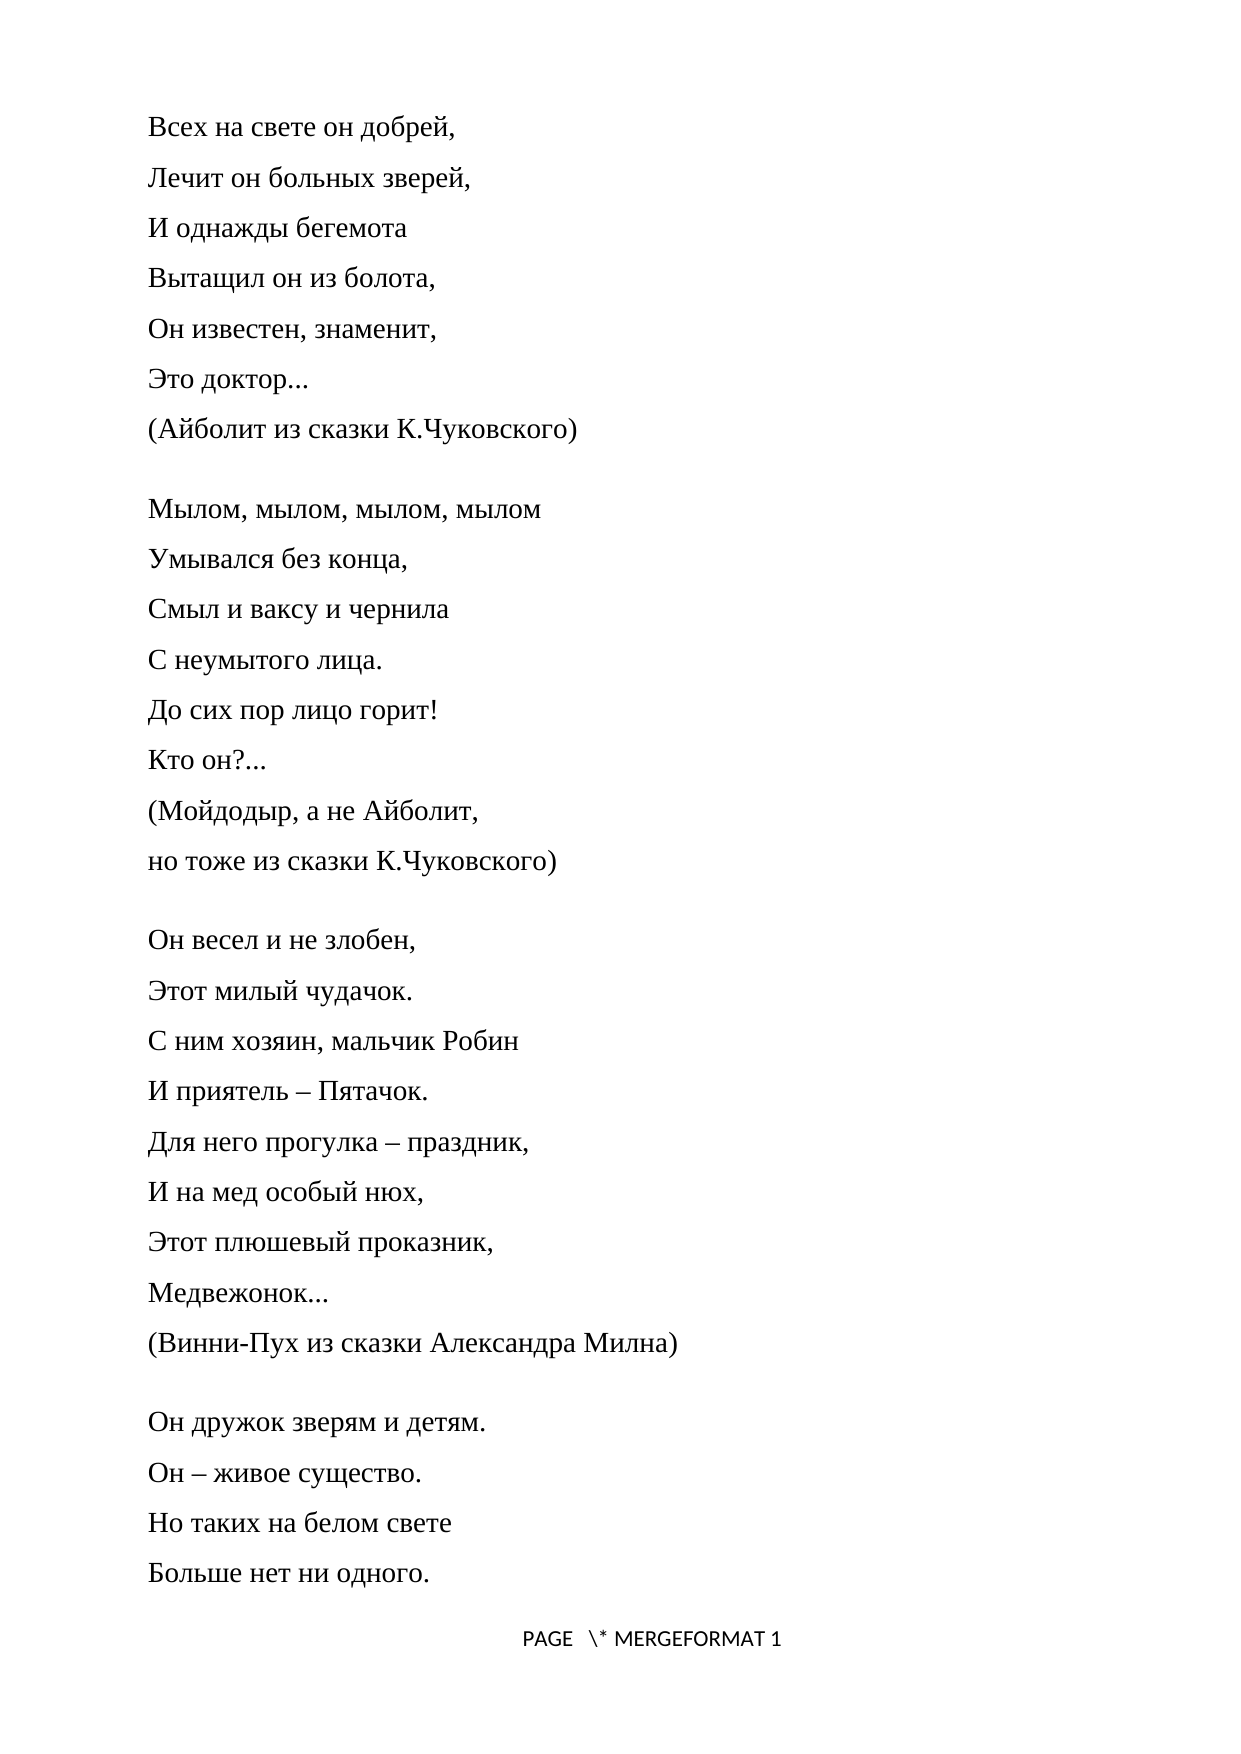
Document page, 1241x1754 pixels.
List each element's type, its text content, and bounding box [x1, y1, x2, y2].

text Мылом, мылом, мылом, мылом Умывался без конца, Смыл и ваксу и чернила С неумытого лица. До сих пор лицо горит! Кто он?... (Мойдодыр, а не Айболит, но тоже из сказки К.Чуковского) [148, 491, 1152, 877]
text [148, 59, 1152, 445]
text Он весел и не злобен, Этот милый чудачок. С ним хозяин, мальчик Робин И приятель – Пятачок. Для него прогулка – праздник, И на мед особый нюх, Этот плюшевый проказник, Медвежонок... (Винни-Пух из сказки Александра Милна) [148, 922, 1152, 1358]
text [148, 1404, 1152, 1589]
